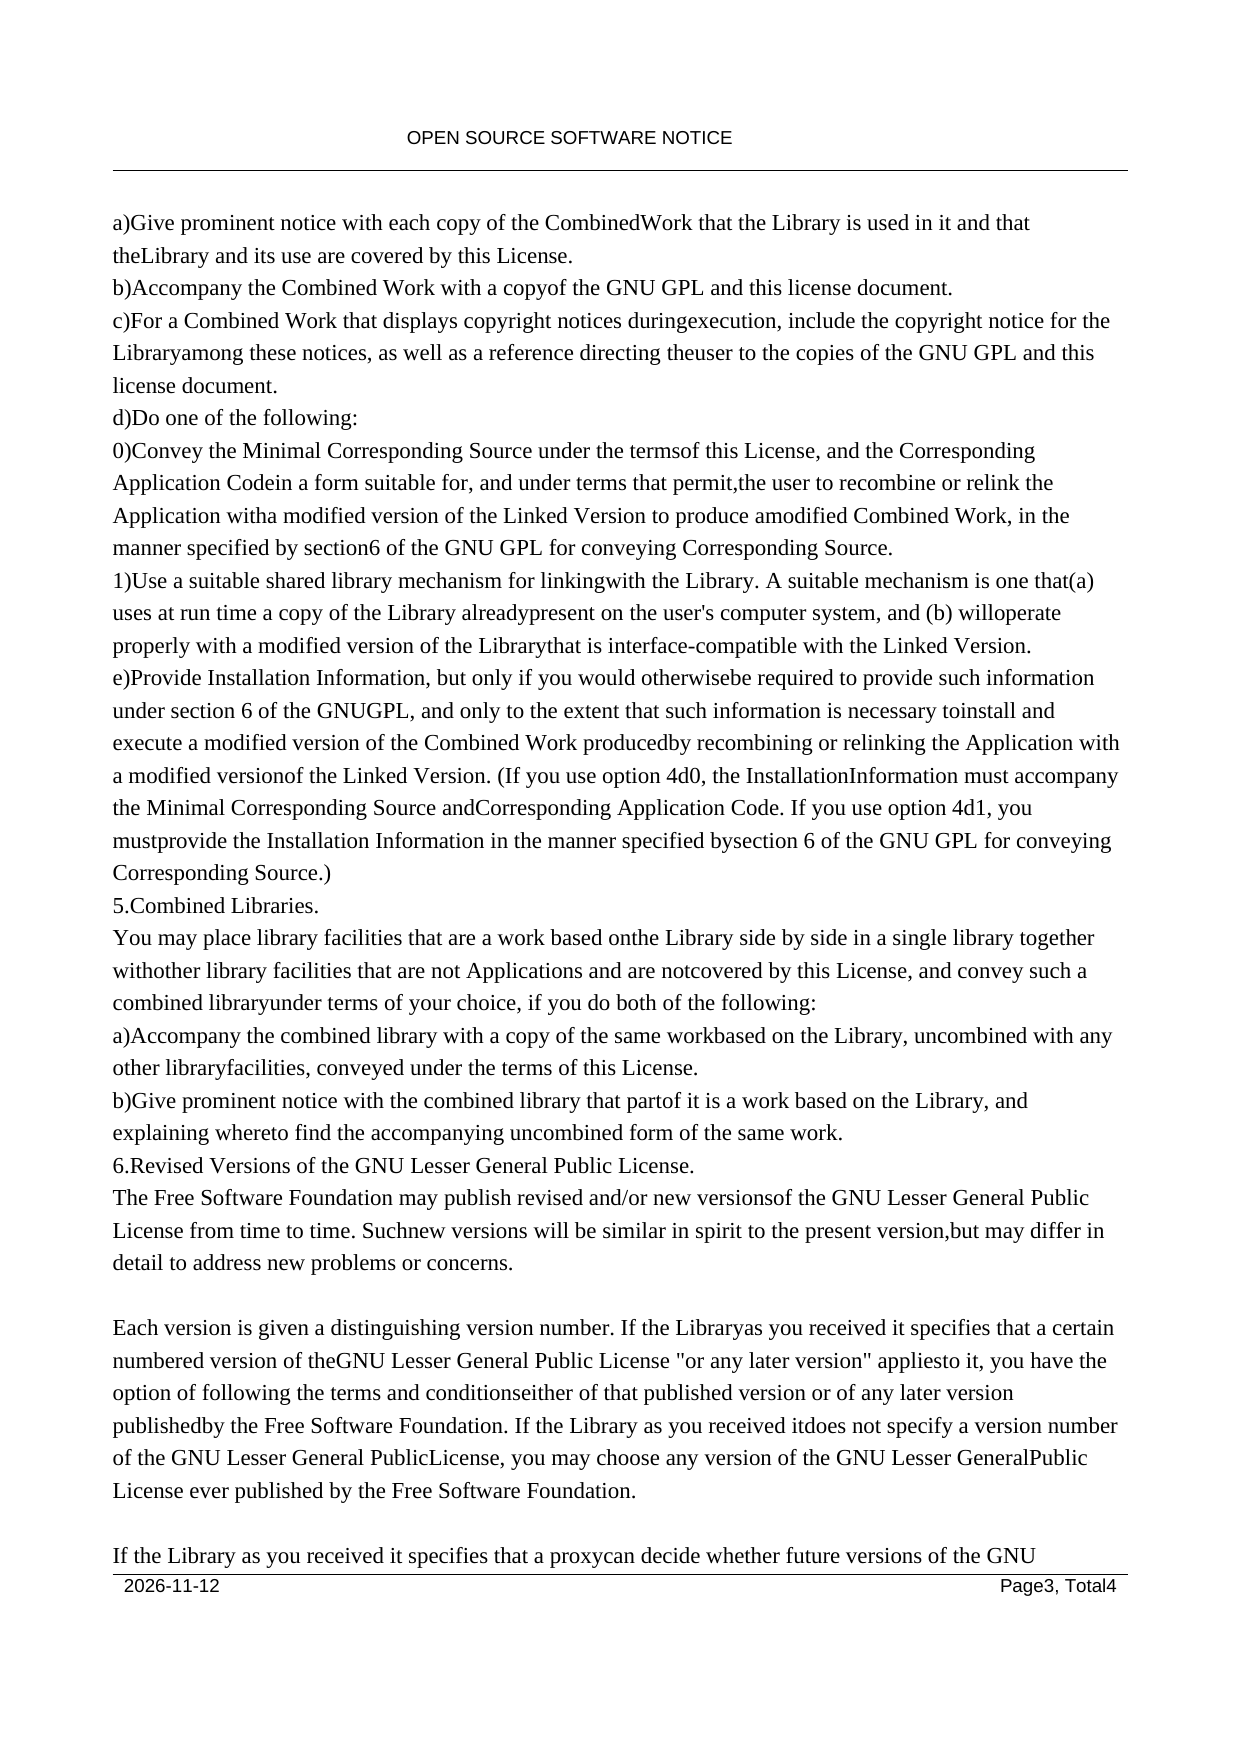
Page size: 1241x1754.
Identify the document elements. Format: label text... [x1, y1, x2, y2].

text e)Provide Installation Information, but only if you would otherwisebe required to provide such information under section 6 of the GNUGPL, and only to the extent that such information is necessary toinstall and execute a modified version of the Combined Work producedby recombining or relinking the Application with a modified versionof the Linked Version. (If you use option 4d0, the InstallationInformation must accompany the Minimal Corresponding Source andCorresponding Application Code. If you use option 4d1, you mustprovide the Installation Information in the manner specified bysection 6 of the GNU GPL for conveying Corresponding Source.) [112, 661, 1128, 889]
text The Free Software Foundation may publish revised and/or new versionsof the GNU Lesser General Public License from time to time. Suchnew versions will be similar in spirit to the present version,but may differ in detail to address new problems or concerns. [112, 1181, 1128, 1279]
text 6.Revised Versions of the GNU Lesser General Public License. [112, 1149, 1128, 1181]
text 0)Convey the Minimal Corresponding Source under the termsof this License, and the Corresponding Application Codein a form suitable for, and under terms that permit,the user to recombine or relink the Application witha modified version of the Linked Version to produce amodified Combined Work, in the manner specified by section6 of the GNU GPL for conveying Corresponding Source. [112, 434, 1128, 564]
text 5.Combined Libraries. [112, 889, 1128, 921]
text Each version is given a distinguishing version number. If the Libraryas you received it specifies that a certain numbered version of theGNU Lesser General Public License "or any later version" appliesto it, you have the option of following the terms and conditionseither of that published version or of any later version publishedby the Free Software Foundation. If the Library as you received itdoes not specify a version number of the GNU Lesser General PublicLicense, you may choose any version of the GNU Lesser GeneralPublic License ever published by the Free Software Foundation. [112, 1311, 1128, 1506]
text a)Accompany the combined library with a copy of the same workbased on the Library, uncombined with any other libraryfacilities, conveyed under the terms of this License. [112, 1019, 1128, 1084]
text c)For a Combined Work that displays copyright notices duringexecution, include the copyright notice for the Libraryamong these notices, as well as a reference directing theuser to the copies of the GNU GPL and this license document. [112, 304, 1128, 401]
text You may place library facilities that are a work based onthe Library side by side in a single library together withother library facilities that are not Applications and are notcovered by this License, and convey such a combined libraryunder terms of your choice, if you do both of the following: [112, 921, 1128, 1019]
text d)Do one of the following: [112, 401, 1128, 434]
text a)Give prominent notice with each copy of the CombinedWork that the Library is used in it and that theLibrary and its use are covered by this License. [112, 206, 1128, 271]
text 1)Use a suitable shared library mechanism for linkingwith the Library. A suitable mechanism is one that(a) uses at run time a copy of the Library alreadypresent on the user's computer system, and (b) willoperate properly with a modified version of the Librarythat is interface-compatible with the Linked Version. [112, 564, 1128, 661]
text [112, 1539, 1128, 1571]
text b)Accompany the Combined Work with a copyof the GNU GPL and this license document. [112, 271, 1128, 304]
text b)Give prominent notice with the combined library that partof it is a work based on the Library, and explaining whereto find the accompanying uncombined form of the same work. [112, 1084, 1128, 1149]
